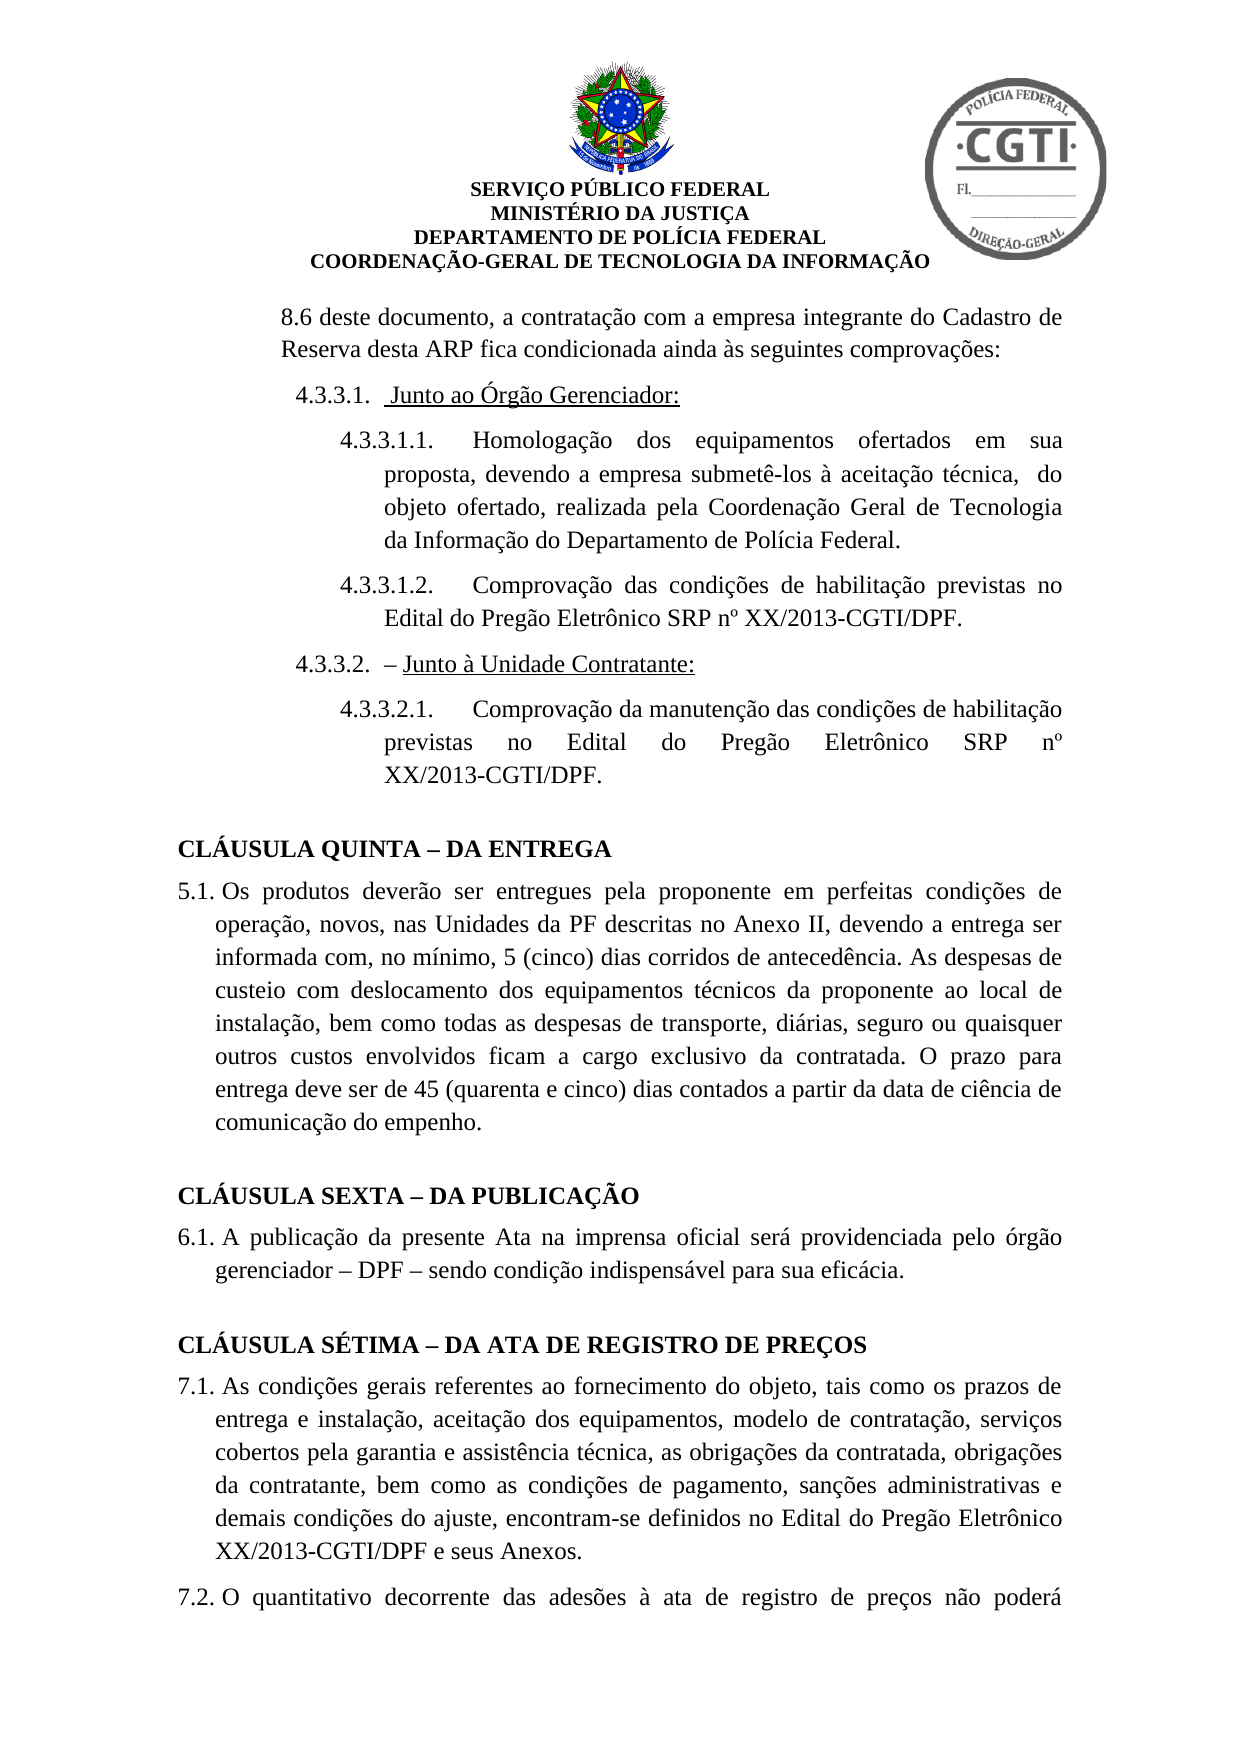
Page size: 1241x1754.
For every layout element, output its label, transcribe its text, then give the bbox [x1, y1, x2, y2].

subtitle Os produtos deverão ser entregues pela proponente em perfeitas condições de operação, novos, nas Unidades da PF descritas no Anexo II, devendo a entrega ser informada com, no mínimo, 5 (cinco) dias corridos de antecedência. As despesas de custeio com deslocamento dos equipamentos técnicos da proponente ao local de instalação, bem como todas as despesas de transporte, diárias, seguro ou quaisquer outros custos envolvidos ficam a cargo exclusivo da contratada. O prazo para entrega deve ser de 45 (quarenta e cinco) dias contados a partir da data de ciência de comunicação do empenho. [177, 876, 1063, 1136]
subtitle Comprovação da manutenção das condições de habilitação previstas no Edital do Pregão Eletrônico SRP nº XX/2013-CGTI/DPF. [340, 694, 1063, 789]
subtitle A publicação da presente Ata na imprensa oficial será providenciada pelo órgão gerenciador – DPF – sendo condição indispensável para sua eficácia. [177, 1222, 1063, 1284]
subtitle Comprovação das condições de habilitação previstas no Edital do Pregão Eletrônico SRP nº XX/2013-CGTI/DPF. [340, 570, 1063, 632]
picture [925, 78, 1107, 260]
subtitle CLÁUSULA SÉTIMA – DA ATA DE REGISTRO DE PREÇOS [177, 1330, 1063, 1358]
picture [563, 59, 677, 177]
subtitle CLÁUSULA QUINTA – DA ENTREGA [177, 834, 1063, 863]
subtitle Junto ao Órgão Gerenciador: [295, 380, 1063, 409]
subtitle – Junto à Unidade Contratante: [295, 649, 1063, 677]
subtitle As condições gerais referentes ao fornecimento do objeto, tais como os prazos de entrega e instalação, aceitação dos equipamentos, modelo de contratação, serviços cobertos pela garantia e assistência técnica, as obrigações da contratada, obrigações da contratante, bem como as condições de pagamento, sanções administrativas e demais condições do ajuste, encontram-se definidos no Edital do Pregão Eletrônico XX/2013-CGTI/DPF e seus Anexos. [177, 1371, 1063, 1565]
subtitle Homologação dos equipamentos ofertados em sua proposta, devendo a empresa submetê-los à aceitação técnica, do objeto ofertado, realizada pela Coordenação Geral de Tecnologia da Informação do Departamento de Polícia Federal. [340, 426, 1063, 553]
subtitle CLÁUSULA SEXTA – DA PUBLICAÇÃO [177, 1181, 1063, 1210]
